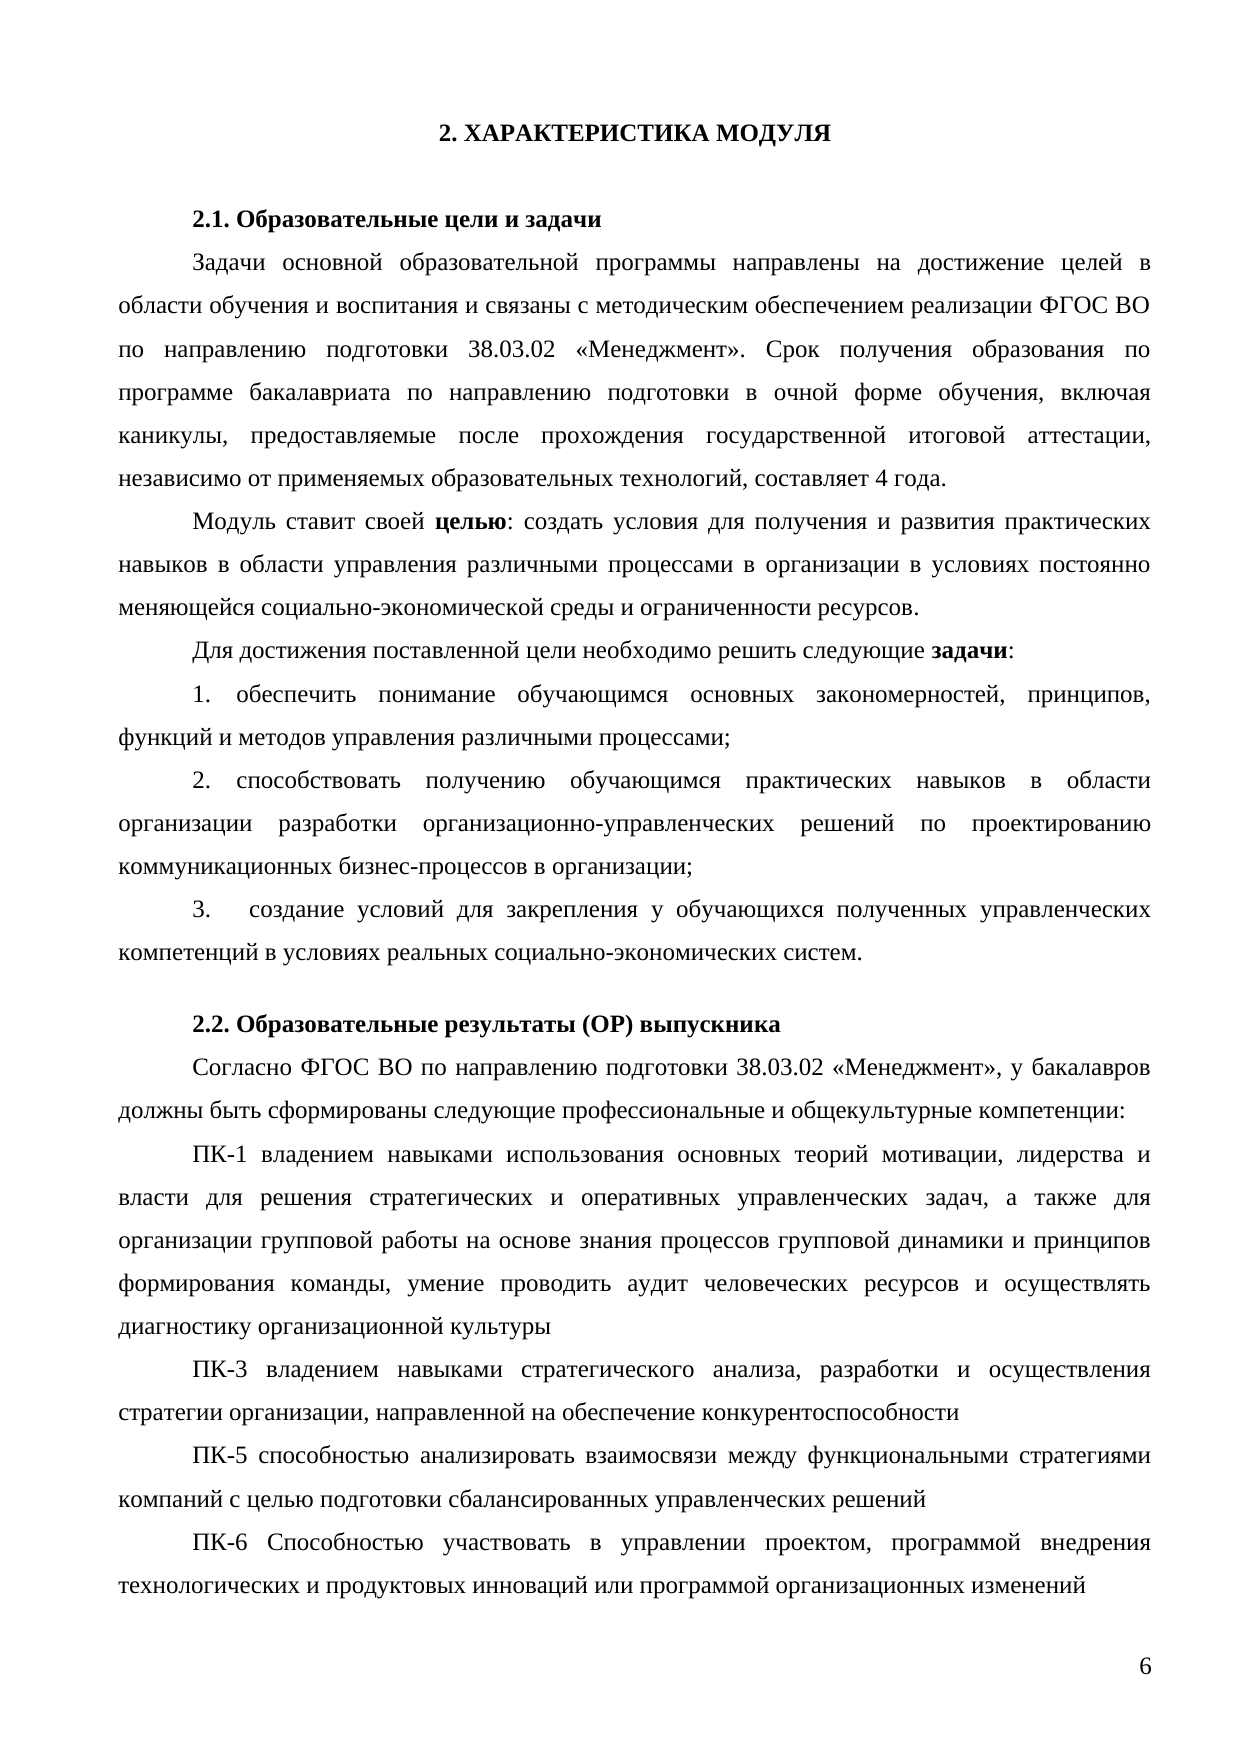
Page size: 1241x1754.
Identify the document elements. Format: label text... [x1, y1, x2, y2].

list обеспечить понимание обучающимся основных закономерностей, принципов, функций и методов управления различными процессами; [118, 679, 1152, 751]
text ПК-1 владением навыками использования основных теорий мотивации, лидерства и власти для решения стратегических и оперативных управленческих задач, а также для организации групповой работы на основе знания процессов групповой динамики и принципов формирования команды, умение проводить аудит человеческих ресурсов и осуществлять диагностику организационной культуры [118, 1139, 1152, 1340]
text ПК-6 Способностью участвовать в управлении проектом, программой внедрения технологических и продуктовых инноваций или программой организационных изменений [118, 1527, 1152, 1599]
list способствовать получению обучающимся практических навыков в области организации разработки организационно-управленческих решений по проектированию коммуникационных бизнес-процессов в организации; [118, 765, 1152, 880]
text Для достижения поставленной цели необходимо решить следующие задачи: [118, 636, 1152, 664]
text Модуль ставит своей целью: создать условия для получения и развития практических навыков в области управления различными процессами в организации в условиях постоянно меняющейся социально-экономической среды и ограниченности ресурсов. [118, 506, 1152, 621]
text 2.2. Образовательные результаты (ОР) выпускника [118, 1009, 1152, 1038]
text 2.1. Образовательные цели и задачи [118, 204, 1152, 233]
text ПК-3 владением навыками стратегического анализа, разработки и осуществления стратегии организации, направленной на обеспечение конкурентоспособности [118, 1354, 1152, 1426]
text 2. ХАРАКТЕРИСТИКА МОДУЛЯ [118, 118, 1152, 147]
text Согласно ФГОС ВО по направлению подготовки 38.03.02 «Менеджмент», у бакалавров должны быть сформированы следующие профессиональные и общекультурные компетенции: [118, 1052, 1152, 1124]
text ПК-5 способностью анализировать взаимосвязи между функциональными стратегиями компаний с целью подготовки сбалансированных управленческих решений [118, 1441, 1152, 1512]
list создание условий для закрепления у обучающихся полученных управленческих компетенций в условиях реальных социально-экономических систем. [118, 894, 1152, 966]
text Задачи основной образовательной программы направлены на достижение целей в области обучения и воспитания и связаны с методическим обеспечением реализации ФГОС ВО по направлению подготовки 38.03.02 «Менеджмент». Срок получения образования по программе бакалавриата по направлению подготовки в очной форме обучения, включая каникулы, предоставляемые после прохождения государственной итоговой аттестации, независимо от применяемых образовательных технологий, составляет 4 года. [118, 247, 1152, 492]
